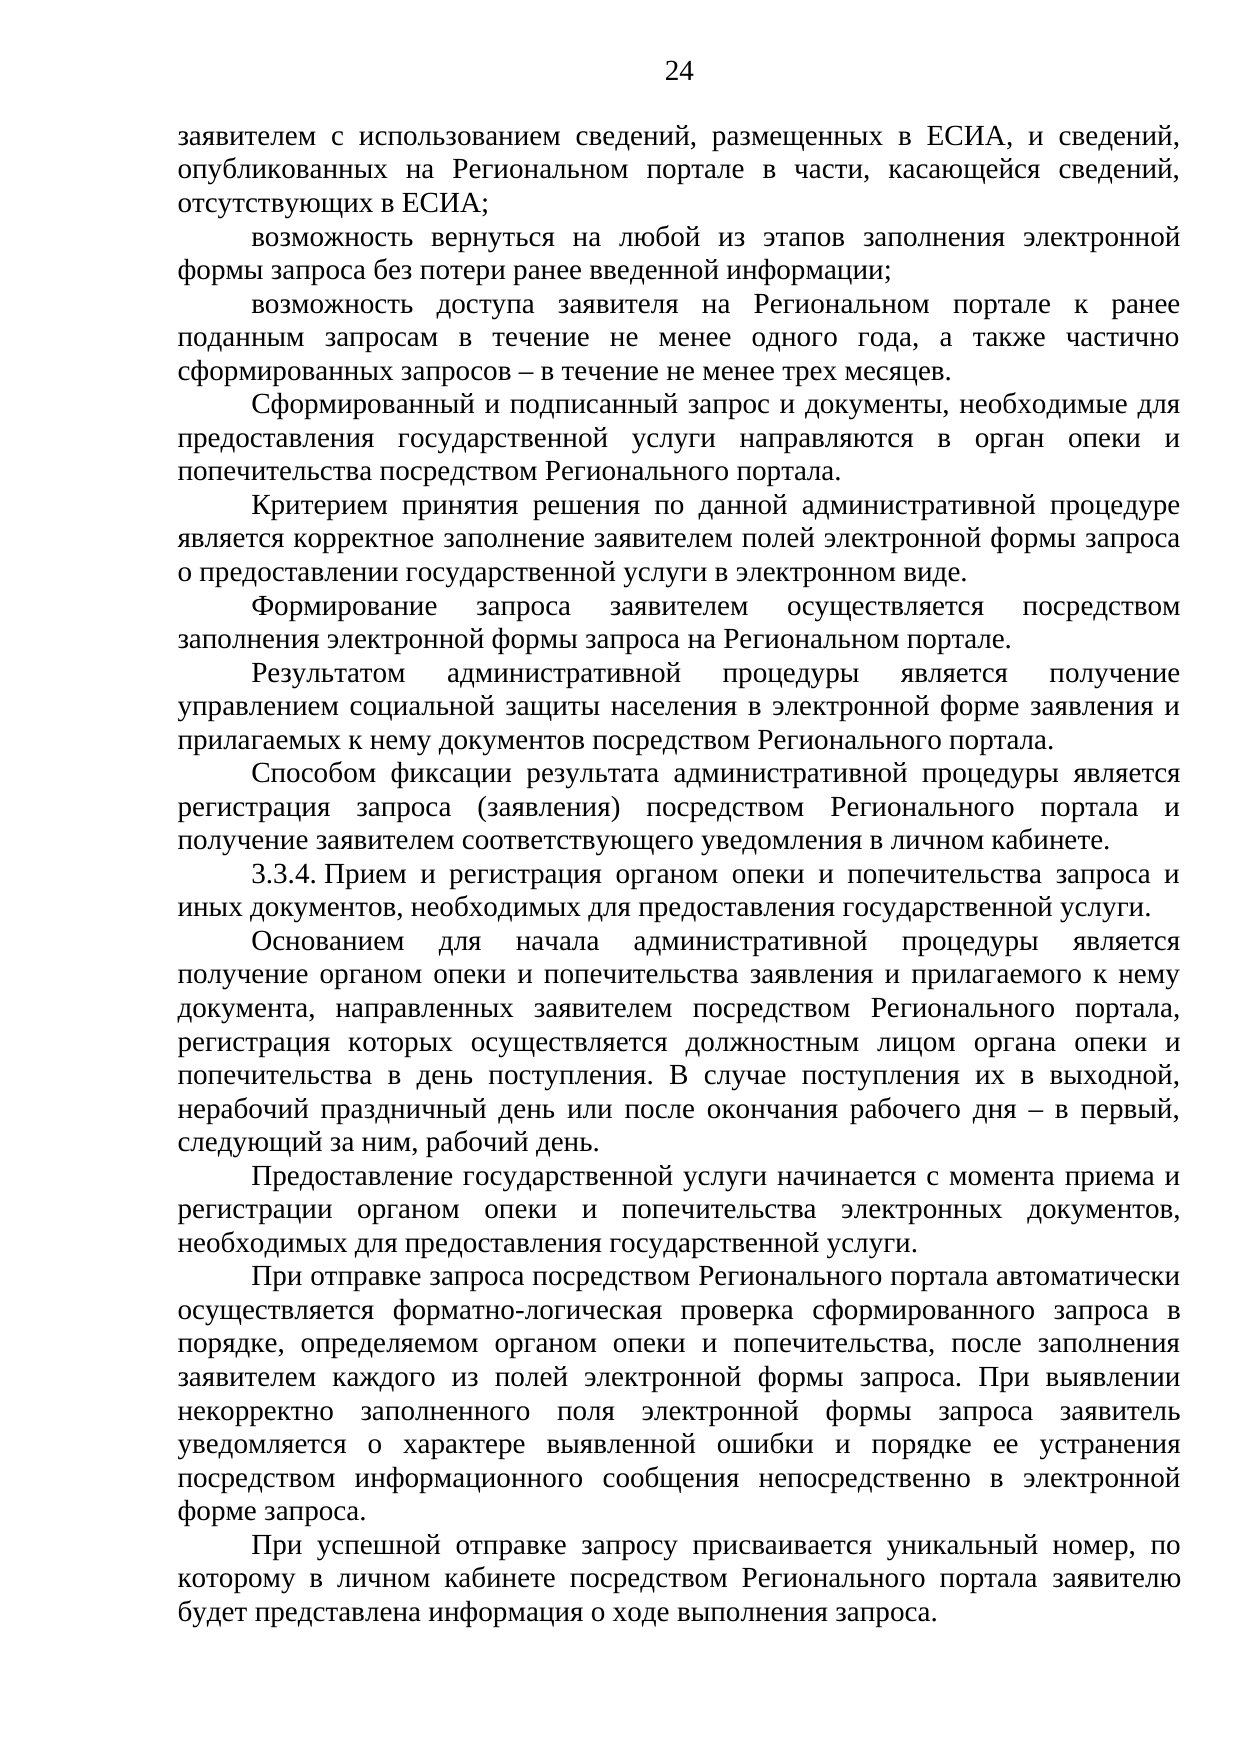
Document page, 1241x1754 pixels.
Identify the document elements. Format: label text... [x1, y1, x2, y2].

text возможность вернуться на любой из этапов заполнения электронной формы запроса без потери ранее введенной информации; [177, 219, 1181, 286]
text При отправке запроса посредством Регионального портала автоматически осуществляется форматно-логическая проверка сформированного запроса в порядке, определяемом органом опеки и попечительства, после заполнения заявителем каждого из полей электронной формы запроса. При выявлении некорректно заполненного поля электронной формы запроса заявитель уведомляется о характере выявленной ошибки и порядке ее устранения посредством информационного сообщения непосредственно в электронной форме запроса. [177, 1258, 1181, 1527]
text 3.3.4. Прием и регистрация органом опеки и попечительства запроса и иных документов, необходимых для предоставления государственной услуги. [177, 856, 1181, 923]
text Основанием для начала административной процедуры является получение органом опеки и попечительства заявления и прилагаемого к нему документа, направленных заявителем посредством Регионального портала, регистрация которых осуществляется должностным лицом органа опеки и попечительства в день поступления. В случае поступления их в выходной, нерабочий праздничный день или после окончания рабочего дня – в первый, следующий за ним, рабочий день. [177, 923, 1181, 1158]
text При успешной отправке запросу присваивается уникальный номер, по которому в личном кабинете посредством Регионального портала заявителю будет представлена информация о ходе выполнения запроса. [177, 1527, 1181, 1627]
text Способом фиксации результата административной процедуры является регистрация запроса (заявления) посредством Регионального портала и получение заявителем соответствующего уведомления в личном кабинете. [177, 755, 1181, 856]
text Предоставление государственной услуги начинается с момента приема и регистрации органом опеки и попечительства электронных документов, необходимых для предоставления государственной услуги. [177, 1158, 1181, 1258]
text Сформированный и подписанный запрос и документы, необходимые для предоставления государственной услуги направляются в орган опеки и попечительства посредством Регионального портала. [177, 386, 1181, 487]
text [177, 118, 1181, 219]
text Формирование запроса заявителем осуществляется посредством заполнения электронной формы запроса на Региональном портале. [177, 588, 1181, 655]
text Результатом административной процедуры является получение управлением социальной защиты населения в электронной форме заявления и прилагаемых к нему документов посредством Регионального портала. [177, 655, 1181, 755]
text Критерием принятия решения по данной административной процедуре является корректное заполнение заявителем полей электронной формы запроса о предоставлении государственной услуги в электронном виде. [177, 487, 1181, 588]
text возможность доступа заявителя на Региональном портале к ранее поданным запросам в течение не менее одного года, а также частично сформированных запросов – в течение не менее трех месяцев. [177, 286, 1181, 386]
